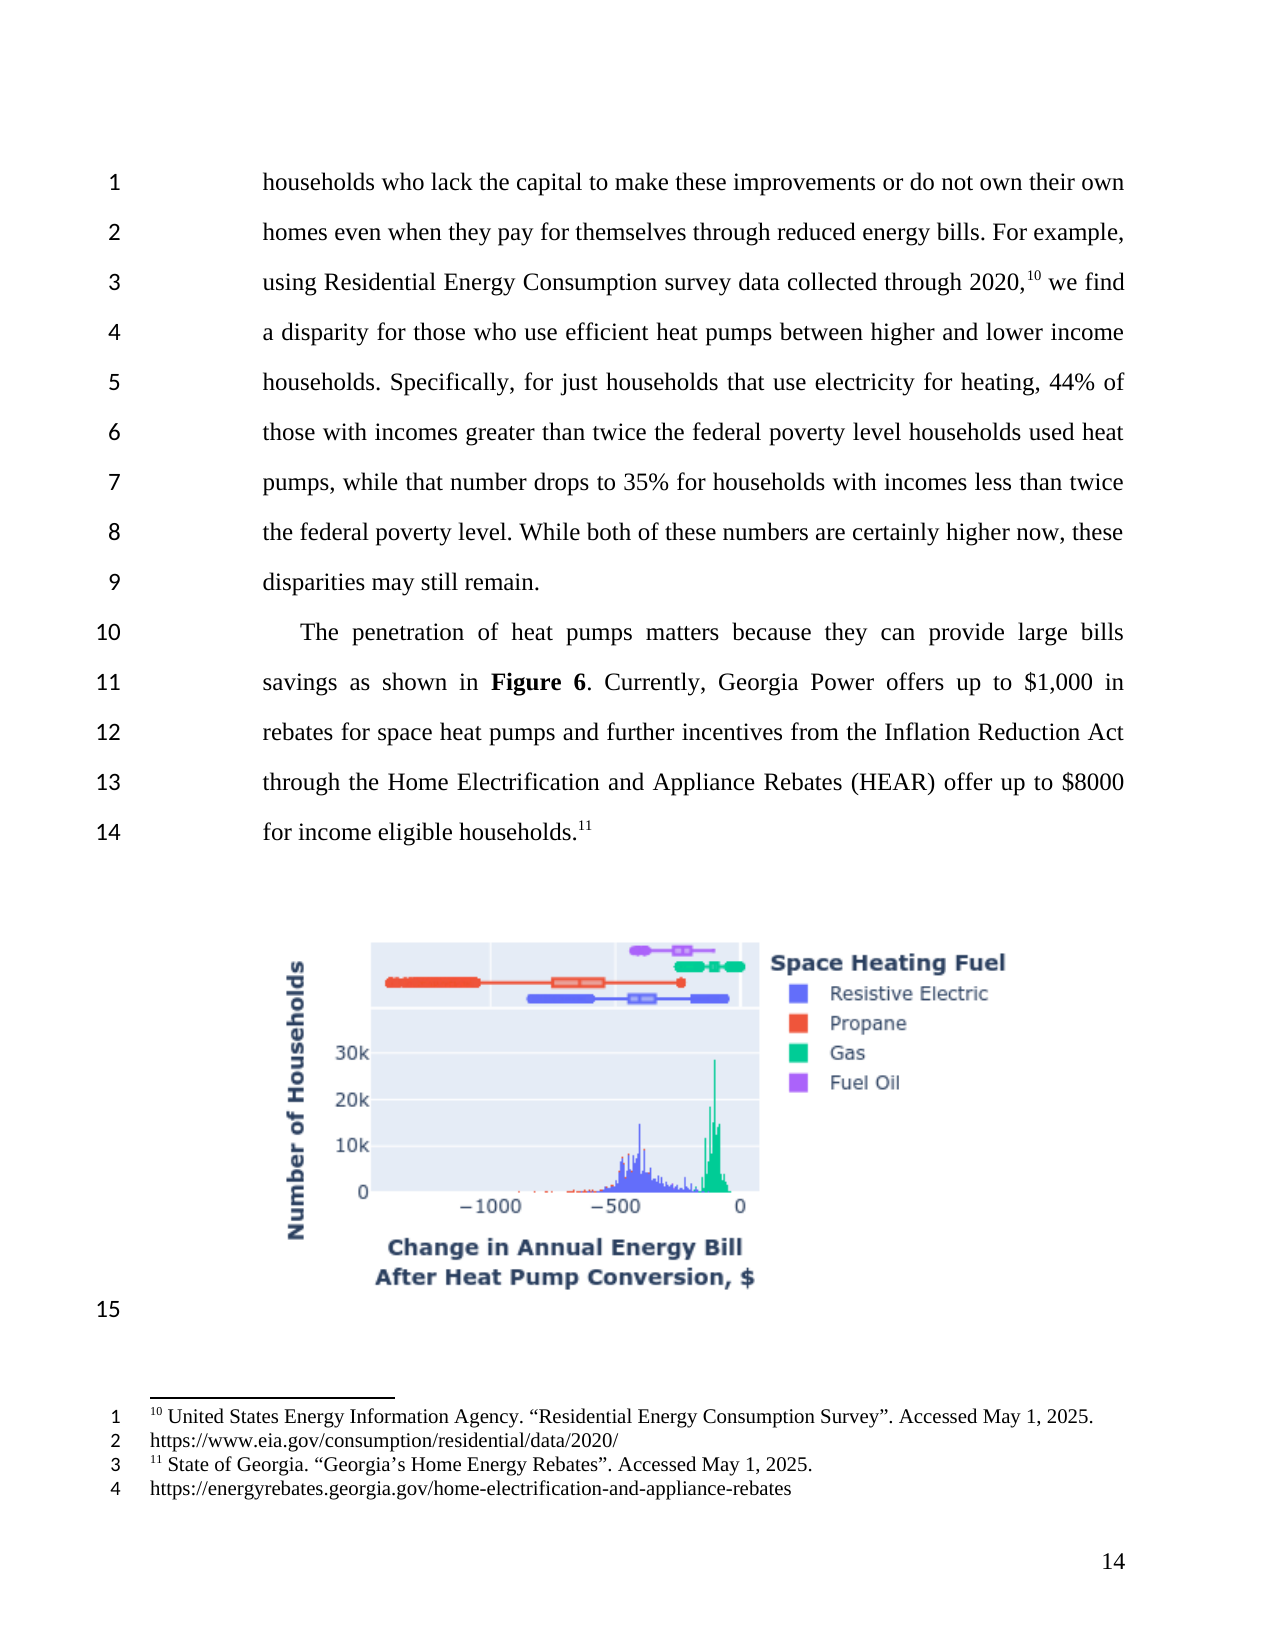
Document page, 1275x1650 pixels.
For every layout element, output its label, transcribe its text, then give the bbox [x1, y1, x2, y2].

list The penetration of heat pumps matters because they can provide large bills savings as shown in Figure 6. Currently, Georgia Power offers up to $1,000 in rebates for space heat pumps and further incentives from the Inflation Reduction Act through the Home Electrification and Appliance Rebates (HEAR) offer up to $8000 for income eligible households. [262, 600, 1125, 850]
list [187, 150, 1125, 600]
picture [246, 850, 1029, 1318]
